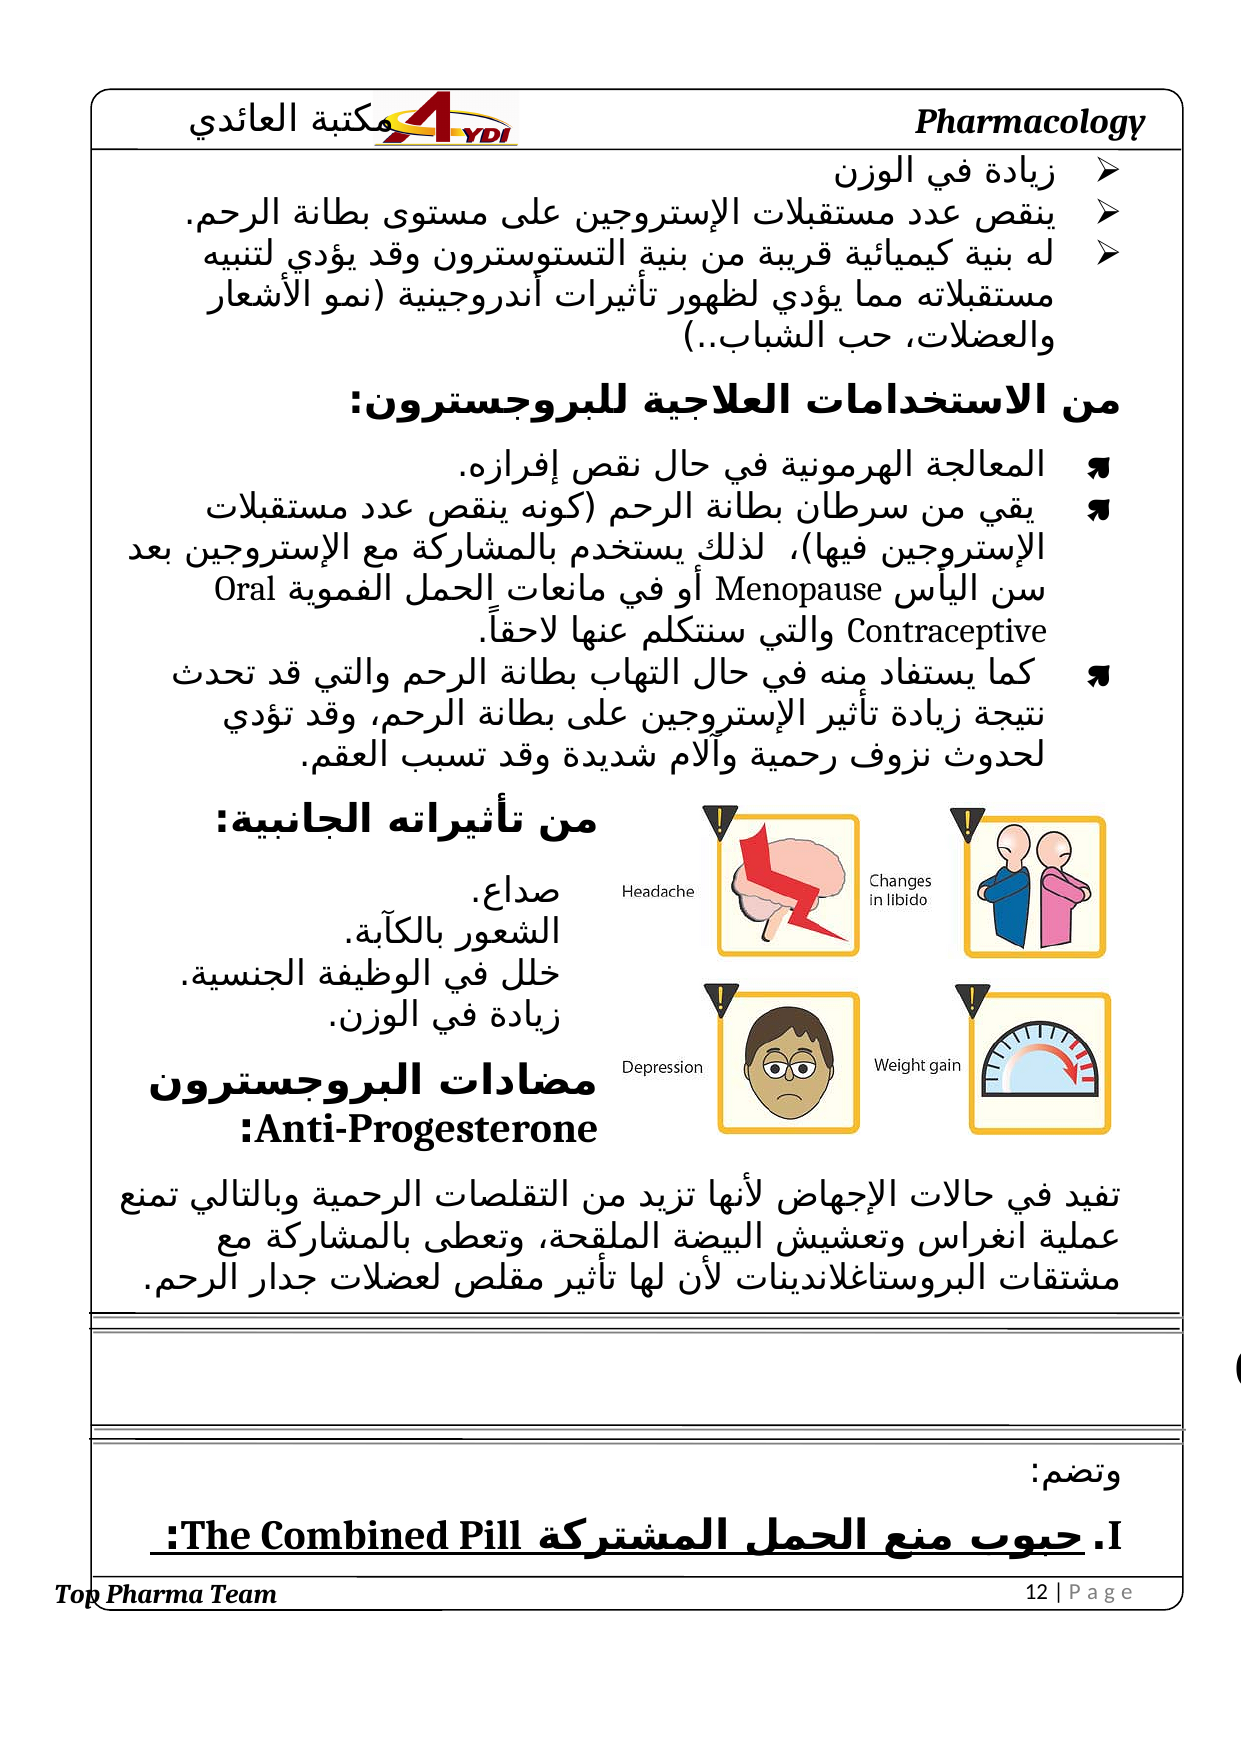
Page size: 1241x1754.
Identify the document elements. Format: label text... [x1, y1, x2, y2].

list كما يستفاد منه في حال التهاب بطانة الرحم والتي قد تحدث نتيجة زيادة تأثير الإستروجين على بطانة الرحم، وقد تؤدي لحدوث نزوف رحمية وآلام شديدة وقد تسبب العقم. [114, 651, 1085, 775]
list ينقص عدد مستقبلات الإستروجين على مستوى بطانة الرحم. [114, 191, 1094, 232]
list المعالجة الهرمونية في حال نقص إفرازه. [114, 444, 1085, 485]
text تفيد في حالات الإجهاض لأنها تزيد من التقلصات الرحمية وبالتالي تمنع عملية انغراس وتعشيش البيضة الملقحة، وتعطى بالمشاركة مع مشتقات البروستاغلاندينات لأن لها تأثير مقلص لعضلات جدار الرحم. [114, 1174, 1122, 1298]
text من تأثيراته الجانبية: [133, 796, 1122, 842]
picture [372, 91, 520, 148]
list زيادة في الوزن [114, 150, 1094, 191]
list له بنية كيميائية قريبة من بنية التستوسترون وقد يؤدي لتنبيه مستقبلاته مما يؤدي لظهور تأثيرات أندروجينية (نمو الأشعار والعضلات، حب الشباب..) [114, 232, 1094, 356]
list الشعور بالكآبة. [114, 911, 617, 952]
list خلل في الوظيفة الجنسية. [114, 952, 617, 993]
picture [617, 799, 1120, 1136]
list يقي من سرطان بطانة الرحم (كونه ينقص عدد مستقبلات الإستروجين فيها)، لذلك يستخدم بالمشاركة مع الإستروجين بعد سن اليأس Menopause أو في مانعات الحمل الفموية Oral Contraceptive والتي سنتكلم عنها لاحقاً. [114, 485, 1085, 651]
text مضادات البروجسترون Anti-Progesterone: [114, 1055, 1122, 1153]
list حبوب منع الحمل المشتركة The Combined Pill: [133, 1511, 1122, 1560]
list صداع. [114, 869, 617, 911]
list زيادة في الوزن. [114, 993, 617, 1034]
text من الاستخدامات العلاجية للبروجسترون: [114, 377, 1122, 423]
text وتضم: [133, 1449, 1122, 1490]
